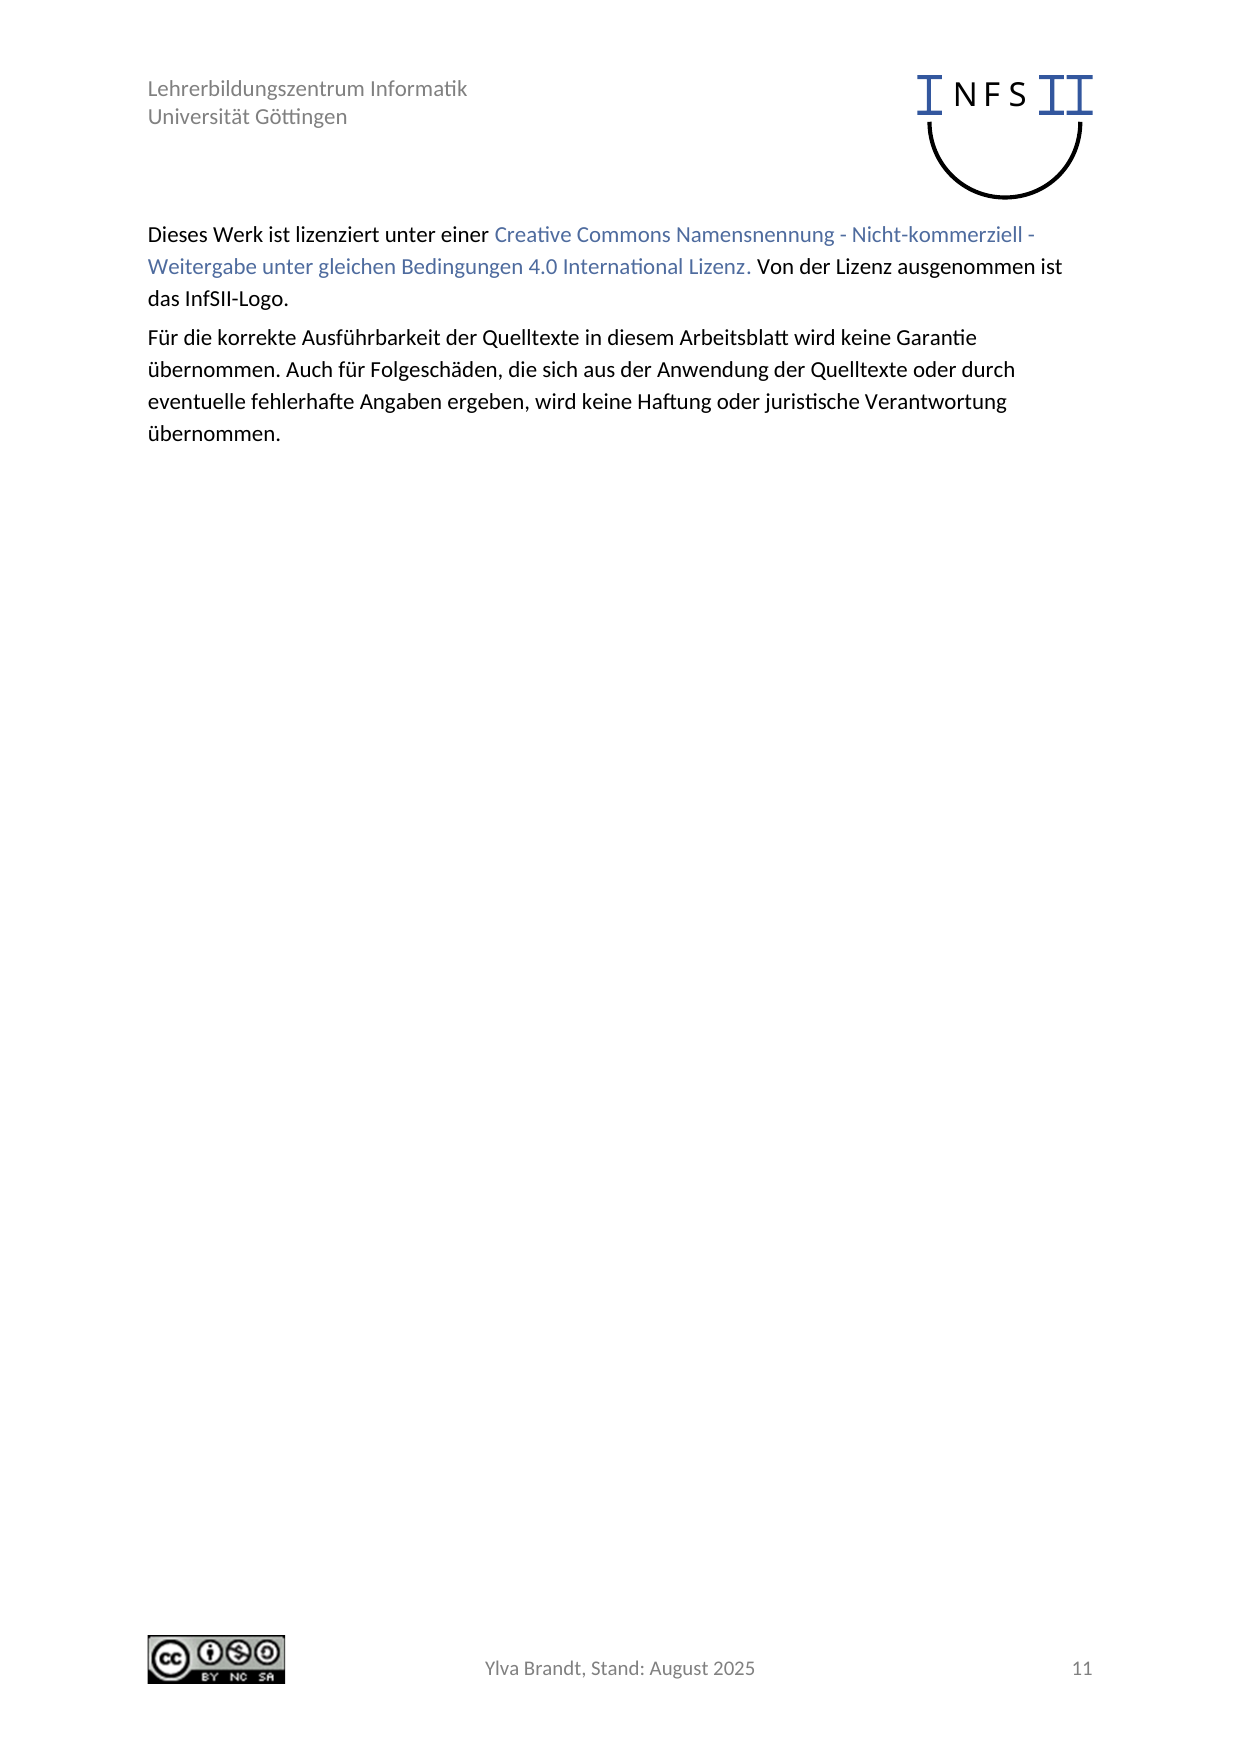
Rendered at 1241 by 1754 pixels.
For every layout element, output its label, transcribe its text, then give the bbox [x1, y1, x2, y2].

picture [147, 1635, 286, 1684]
text Dieses Werk ist lizenziert unter einer Creative Commons Namensnennung - Nicht-kommerziell - Weitergabe unter gleichen Bedingungen 4.0 International Lizenz. Von der Lizenz ausgenommen ist das InfSII-Logo. [148, 220, 1093, 312]
text Für die korrekte Ausführbarkeit der Quelltexte in diesem Arbeitsblatt wird keine Garantie übernommen. Auch für Folgeschäden, die sich aus der Anwendung der Quelltexte oder durch eventuelle fehlerhafte Angaben ergeben, wird keine Haftung oder juristische Verantwortung übernommen. [148, 323, 1093, 447]
